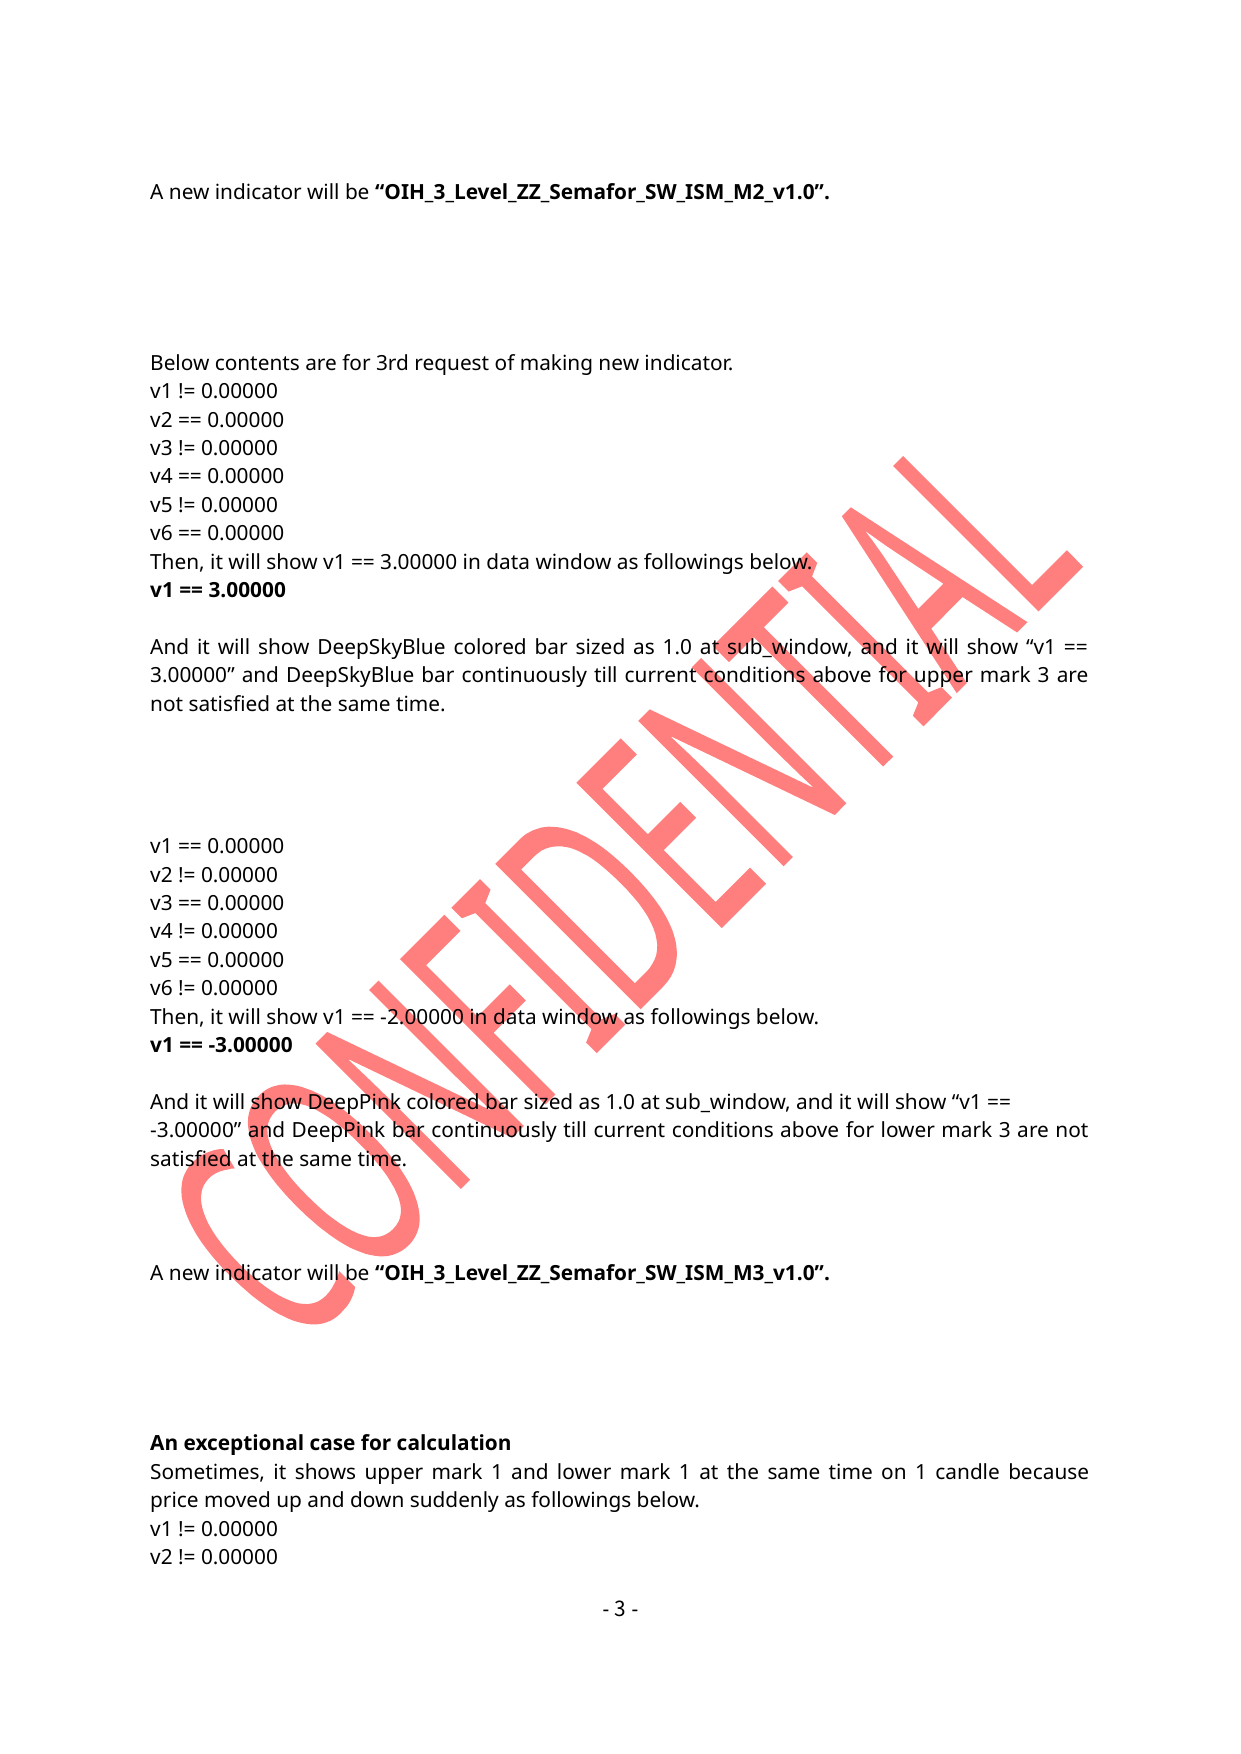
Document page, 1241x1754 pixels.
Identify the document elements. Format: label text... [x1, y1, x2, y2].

text An exceptional case for calculation [150, 1428, 1090, 1457]
text v4 == 0.00000 [150, 462, 1090, 490]
text v5 == 0.00000 [150, 945, 1090, 973]
text v3 == 0.00000 [150, 888, 1090, 917]
text v1 == 0.00000 [150, 831, 1090, 860]
text Then, it will show v1 == 3.00000 in data window as followings below. [150, 547, 1090, 575]
text A new indicator will be “OIH_3_Level_ZZ_Semafor_SW_ISM_M2_v1.0”. [150, 177, 1090, 206]
text v1 != 0.00000 [150, 1514, 1090, 1542]
text v6 != 0.00000 [150, 973, 1090, 1002]
text Sometimes, it shows upper mark 1 and lower mark 1 at the same time on 1 candle because price moved up and down suddenly as followings below. [150, 1457, 1090, 1514]
text v1 == -3.00000 [150, 1030, 1090, 1059]
text v6 == 0.00000 [150, 518, 1090, 547]
text -3.00000” and DeepPink bar continuously till current conditions above for lower mark 3 are not satisfied at the same time. [150, 1116, 1090, 1172]
text v2 != 0.00000 [150, 1542, 1090, 1571]
text Below contents are for 3rd request of making new indicator. [150, 348, 1090, 376]
text v3 != 0.00000 [150, 433, 1090, 462]
text And it will show DeepPink colored bar sized as 1.0 at sub_window, and it will show “v1 == [150, 1087, 1090, 1116]
text v5 != 0.00000 [150, 490, 1090, 518]
text v4 != 0.00000 [150, 917, 1090, 945]
text v2 != 0.00000 [150, 860, 1090, 888]
text And it will show DeepSkyBlue colored bar sized as 1.0 at sub_window, and it will show “v1 == 3.00000” and DeepSkyBlue bar continuously till current conditions above for upper mark 3 are not satisfied at the same time. [150, 632, 1090, 717]
text v1 == 3.00000 [150, 575, 1090, 604]
text Then, it will show v1 == -2.00000 in data window as followings below. [150, 1002, 1090, 1030]
text v2 == 0.00000 [150, 405, 1090, 433]
text A new indicator will be “OIH_3_Level_ZZ_Semafor_SW_ISM_M3_v1.0”. [150, 1258, 1090, 1286]
text v1 != 0.00000 [150, 376, 1090, 405]
